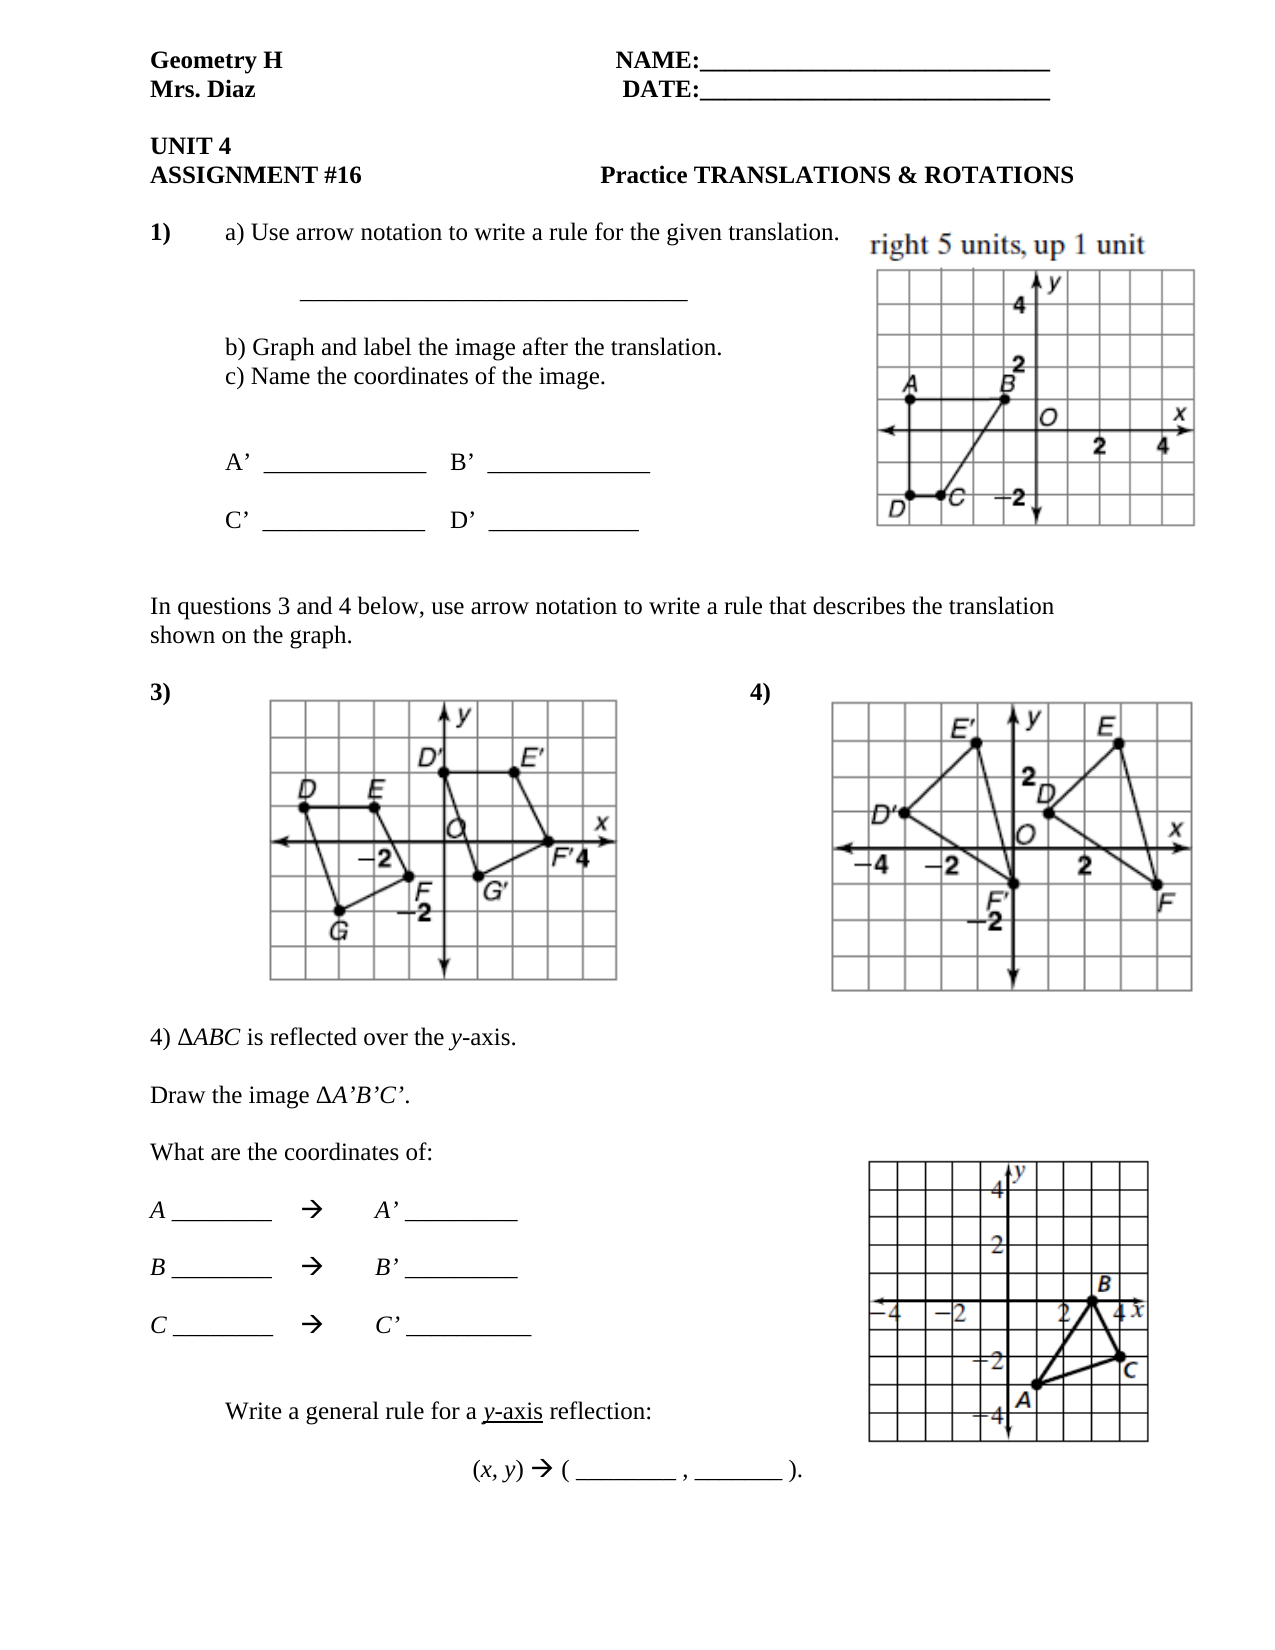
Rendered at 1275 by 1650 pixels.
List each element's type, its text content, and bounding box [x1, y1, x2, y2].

text _______________________________ [150, 275, 1125, 304]
text A ________ A’ _________ [150, 1195, 1125, 1224]
text (x, y) ( ________ , _______ ). [150, 1454, 1125, 1482]
text 3) 4) [150, 677, 1125, 706]
text C’ _____________ D’ ____________ [150, 505, 1125, 534]
text c) Name the coordinates of the image. [150, 361, 1125, 390]
text 1) a) Use arrow notation to write a rule for the given translation. [150, 217, 1125, 246]
text b) Graph and label the image after the translation. [150, 332, 1125, 361]
text What are the coordinates of: [150, 1137, 1125, 1166]
text 4) ΔABC is reflected over the y-axis. [150, 1022, 1125, 1051]
text Write a general rule for a y-axis reflection: [150, 1396, 1125, 1425]
text A’ _____________ B’ _____________ [150, 447, 1125, 476]
text Draw the image ΔA’B’C’. [150, 1080, 1125, 1109]
text In questions 3 and 4 below, use arrow notation to write a rule that describes the translation shown on the graph. [150, 591, 1125, 649]
text C ________ C’ __________ [150, 1310, 1125, 1339]
text B ________ B’ _________ [150, 1252, 1125, 1281]
